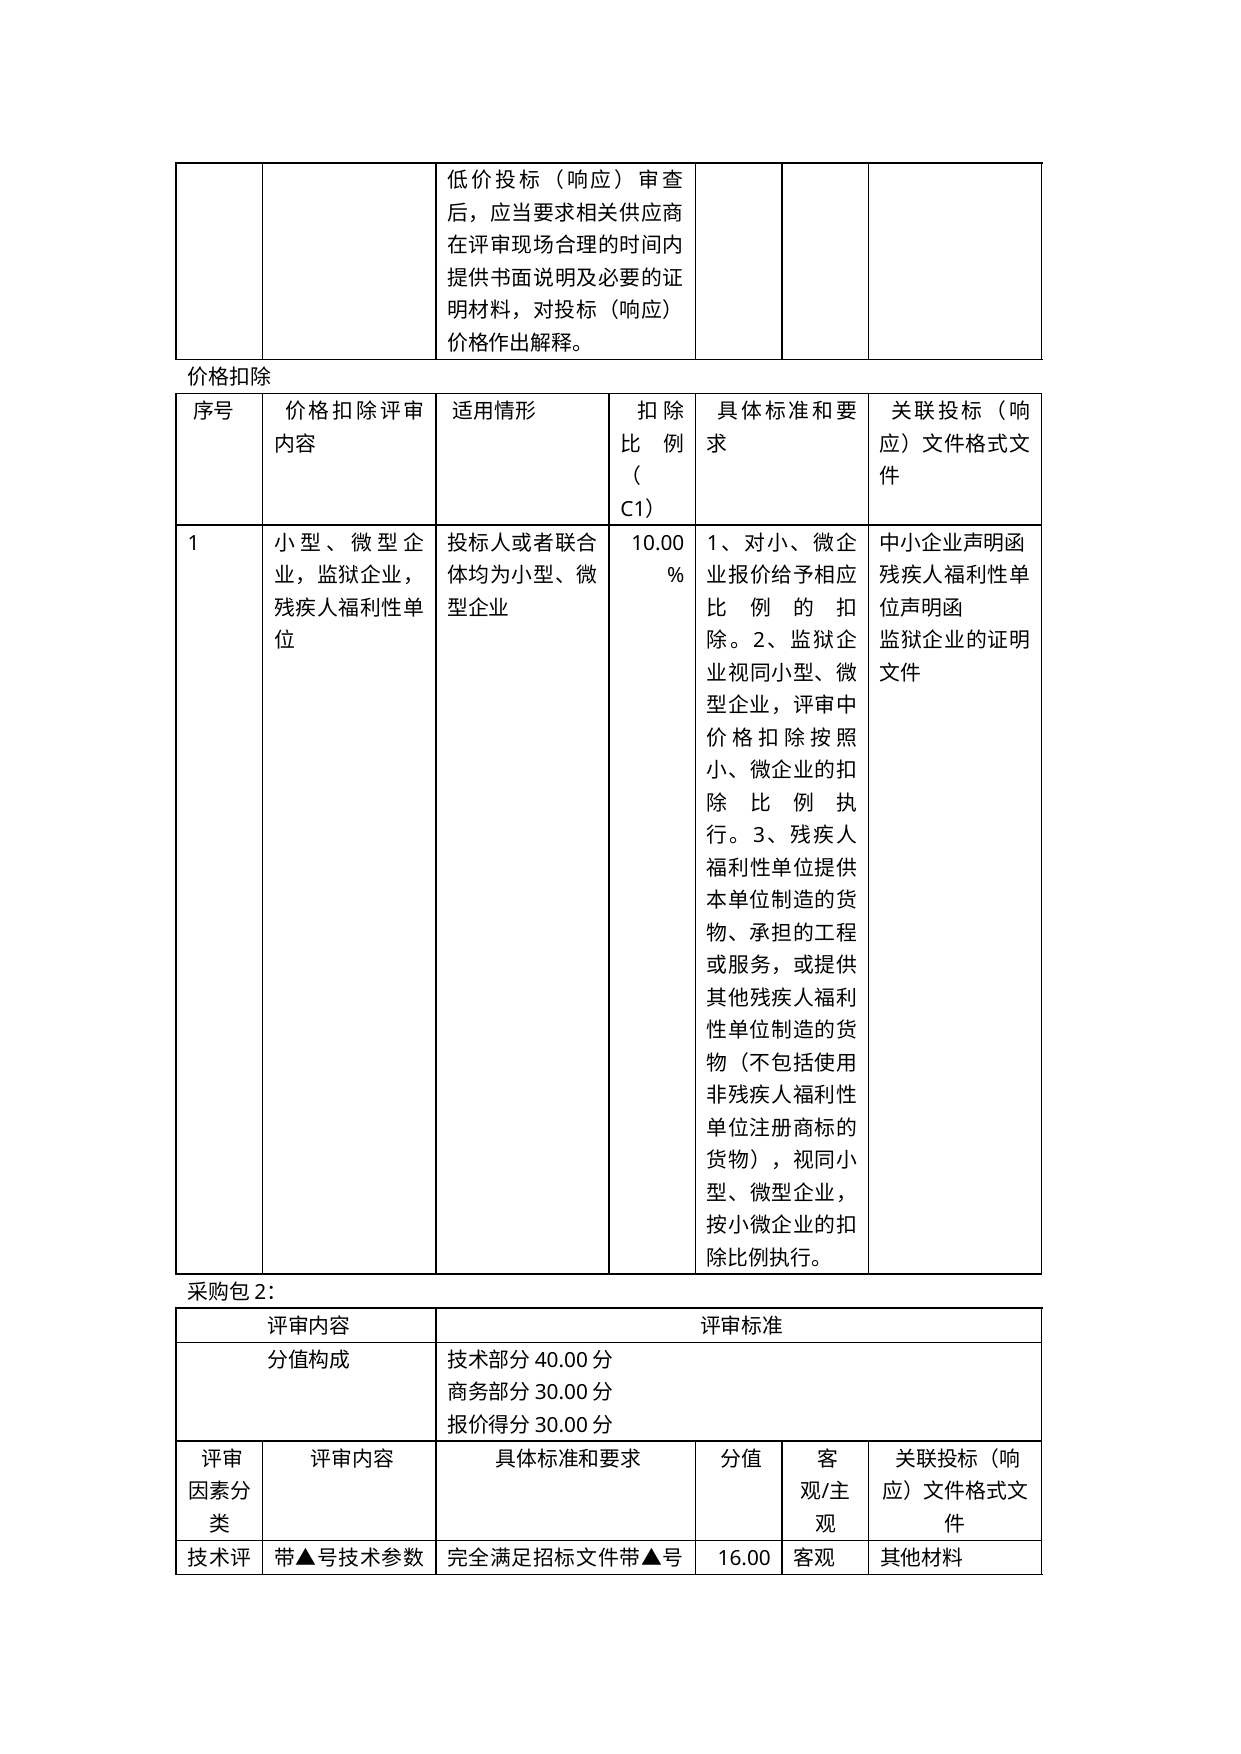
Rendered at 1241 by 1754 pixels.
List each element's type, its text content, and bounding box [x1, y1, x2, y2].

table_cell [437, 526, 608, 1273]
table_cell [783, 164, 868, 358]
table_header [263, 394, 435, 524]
text 价格扣除 [187, 360, 1053, 393]
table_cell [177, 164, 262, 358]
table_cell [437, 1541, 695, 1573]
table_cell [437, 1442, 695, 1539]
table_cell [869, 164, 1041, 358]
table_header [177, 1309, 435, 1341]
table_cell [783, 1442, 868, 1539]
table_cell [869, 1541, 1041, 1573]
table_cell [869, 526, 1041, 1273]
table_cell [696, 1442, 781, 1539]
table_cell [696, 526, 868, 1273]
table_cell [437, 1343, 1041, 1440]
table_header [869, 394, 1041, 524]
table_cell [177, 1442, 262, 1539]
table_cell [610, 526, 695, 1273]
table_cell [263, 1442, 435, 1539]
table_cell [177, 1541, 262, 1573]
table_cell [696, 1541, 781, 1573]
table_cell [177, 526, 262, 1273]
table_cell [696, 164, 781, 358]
text 采购包2： [187, 1275, 1053, 1307]
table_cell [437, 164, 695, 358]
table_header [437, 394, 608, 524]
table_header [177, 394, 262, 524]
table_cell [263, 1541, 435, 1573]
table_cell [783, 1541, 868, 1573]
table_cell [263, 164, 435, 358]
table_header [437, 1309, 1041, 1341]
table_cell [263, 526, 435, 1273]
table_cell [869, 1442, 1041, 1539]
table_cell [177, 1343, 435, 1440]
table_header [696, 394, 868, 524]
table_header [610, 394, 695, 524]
